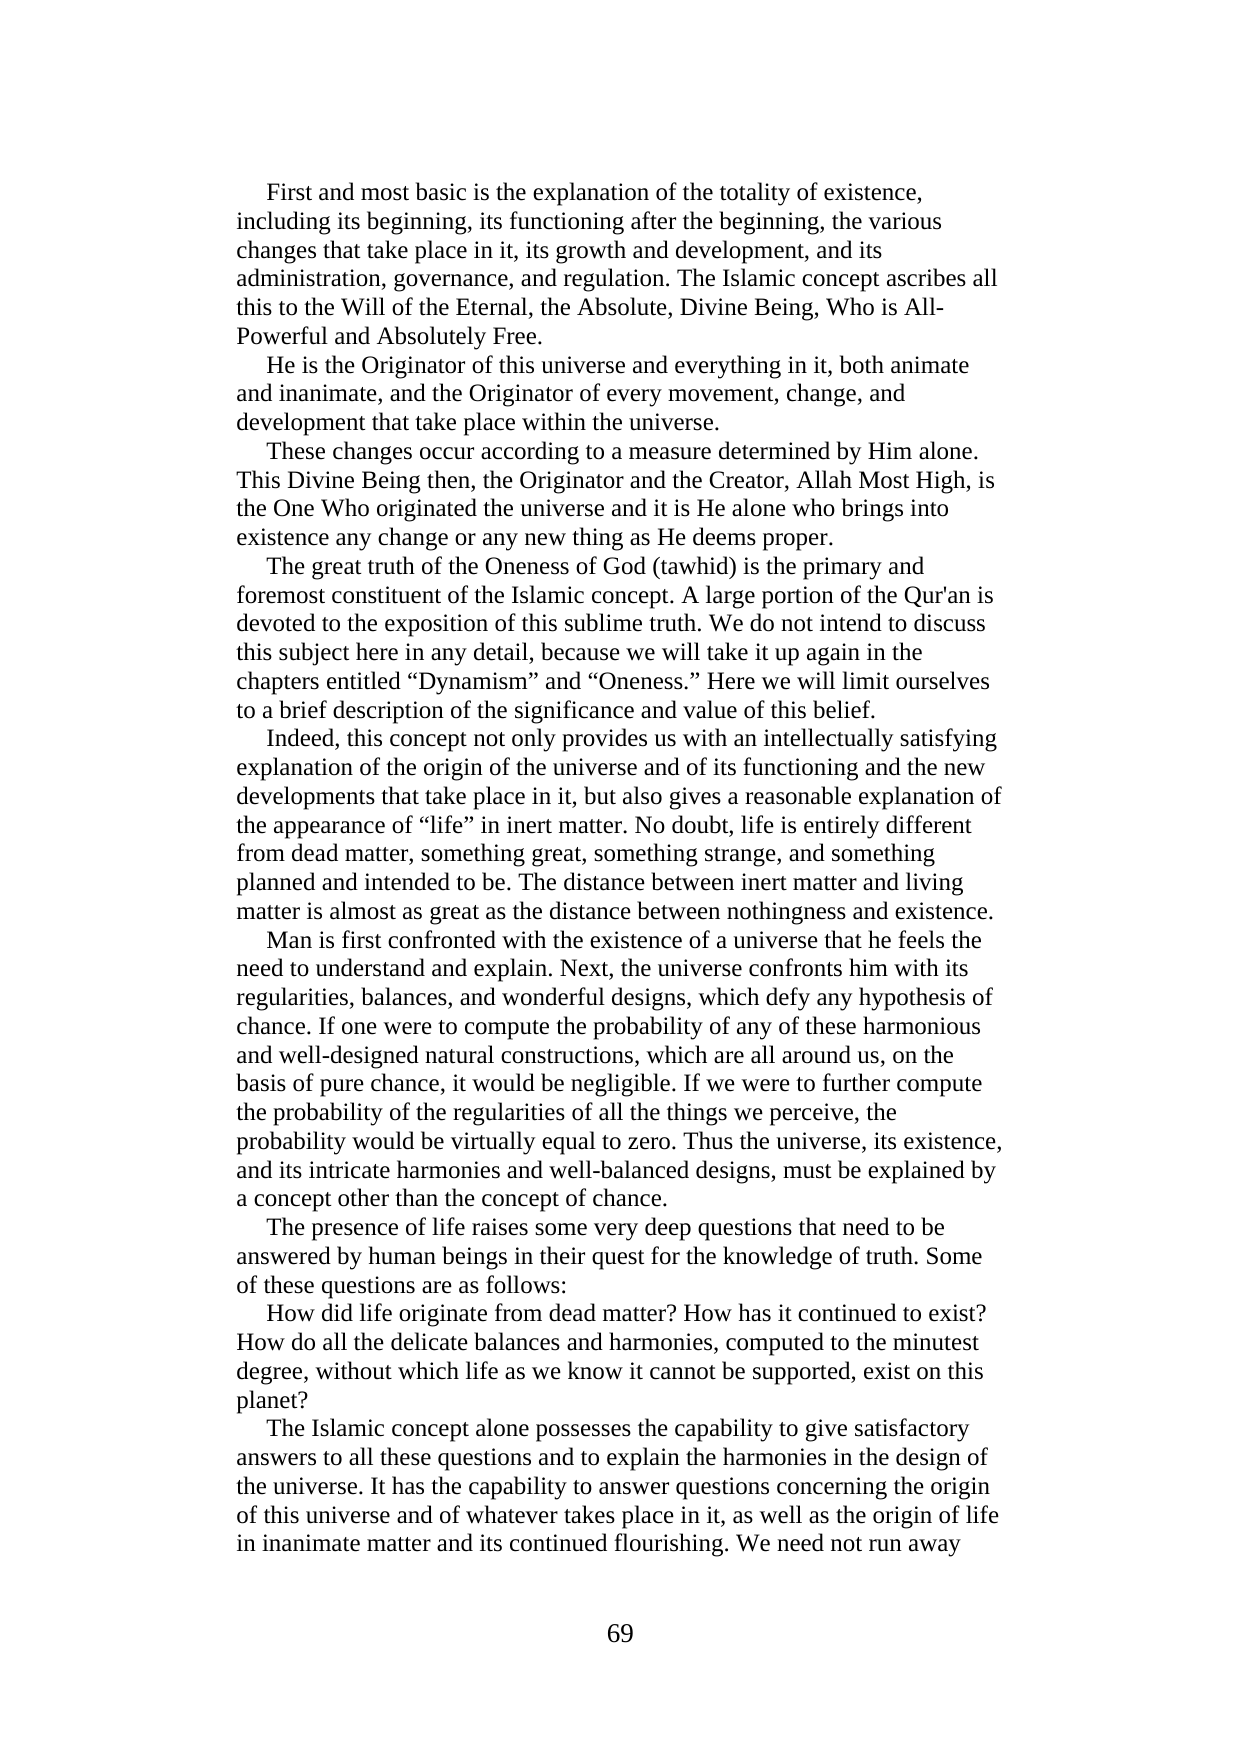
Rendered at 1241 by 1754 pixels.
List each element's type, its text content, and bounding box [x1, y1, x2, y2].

text Indeed, this concept not only provides us with an intellectually satisfying explanation of the origin of the universe and of its function­ing and the new developments that take place in it, but also gives a reasonable explanation of the appearance of “life” in inert matter. No doubt, life is entirely different from dead matter, something great, something strange, and something planned and intended to be. The distance between inert matter and living matter is almost as great as the distance between nothingness and existence. [236, 723, 1004, 925]
text The great truth of the Oneness of God (tawhid) is the primary and foremost constituent of the Islamic concept. A large portion of the Qur'an is devoted to the exposition of this sublime truth. We do not intend to discuss this subject here in any detail, because we will take it up again in the chapters entitled “Dynamism” and “Oneness.” Here we will limit ourselves to a brief description of the significance and value of this belief. [236, 551, 1004, 723]
text He is the Originator of this universe and everything in it, both animate and inanimate, and the Originator of every movement, change, and development that take place within the universe. [236, 350, 1004, 436]
text These changes occur according to a measure determined by Him alone. This Divine Being then, the Originator and the Creator, Allah Most High, is the One Who originated the universe and it is He alone who brings into existence any change or any new thing as He deems proper. [236, 436, 1004, 551]
text Man is first confronted with the existence of a universe that he feels the need to understand and explain. Next, the universe confronts him with its regularities, balances, and wonderful designs, which defy any hypothesis of chance. If one were to compute the probability of any of these harmonious and well-designed natural constructions, which are all around us, on the basis of pure chance, it would be negligible. If we were to further compute the probability of the regularities of all the things we perceive, the probability would be virtually equal to zero. Thus the universe, its existence, and its intricate harmonies and well-balanced designs, must be explained by a concept other than the concept of chance. [236, 925, 1004, 1212]
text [236, 1413, 1004, 1557]
text The presence of life raises some very deep questions that need to be answered by human beings in their quest for the knowledge of truth. Some of these questions are as follows: [236, 1212, 1004, 1298]
text First and most basic is the explanation of the totality of existence, including its beginning, its functioning after the beginning, the various changes that take place in it, its growth and development, and its administration, governance, and regulation. The Islamic concept ascribes all this to the Will of the Eternal, the Absolute, Divine Being, Who is All-Powerful and Absolutely Free. [236, 177, 1004, 350]
text How did life originate from dead matter? How has it continued to exist? How do all the delicate balances and harmonies, computed to the minutest degree, without which life as we know it cannot be supported, exist on this planet? [236, 1298, 1004, 1413]
